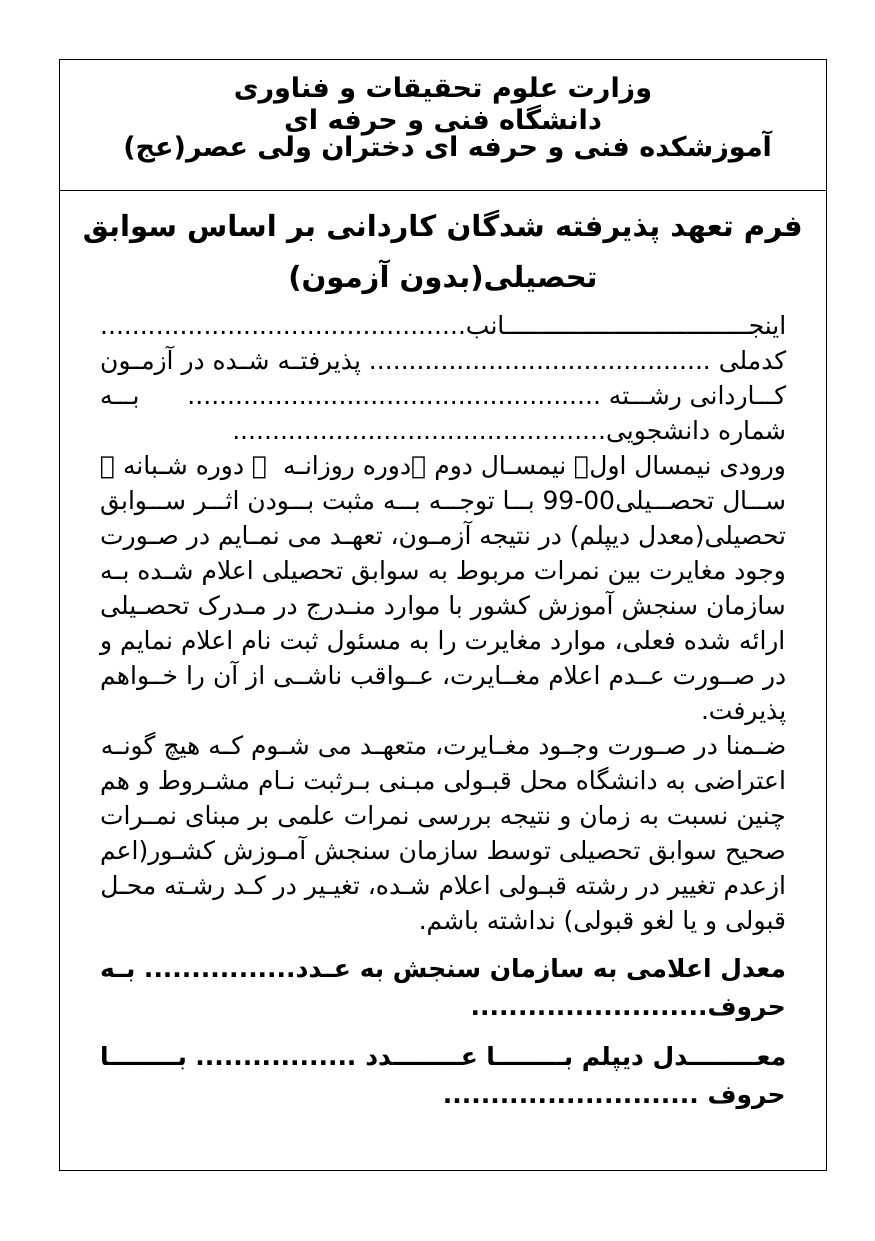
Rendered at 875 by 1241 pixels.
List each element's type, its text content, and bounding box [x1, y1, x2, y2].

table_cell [60, 191, 826, 1170]
table_header وزارت علوم تحقیقات و فناوری دانشگاه فنی و حرفه ای آموزشکده فنی و حرفه ای دختران ولی عصر(عج) [60, 60, 826, 189]
